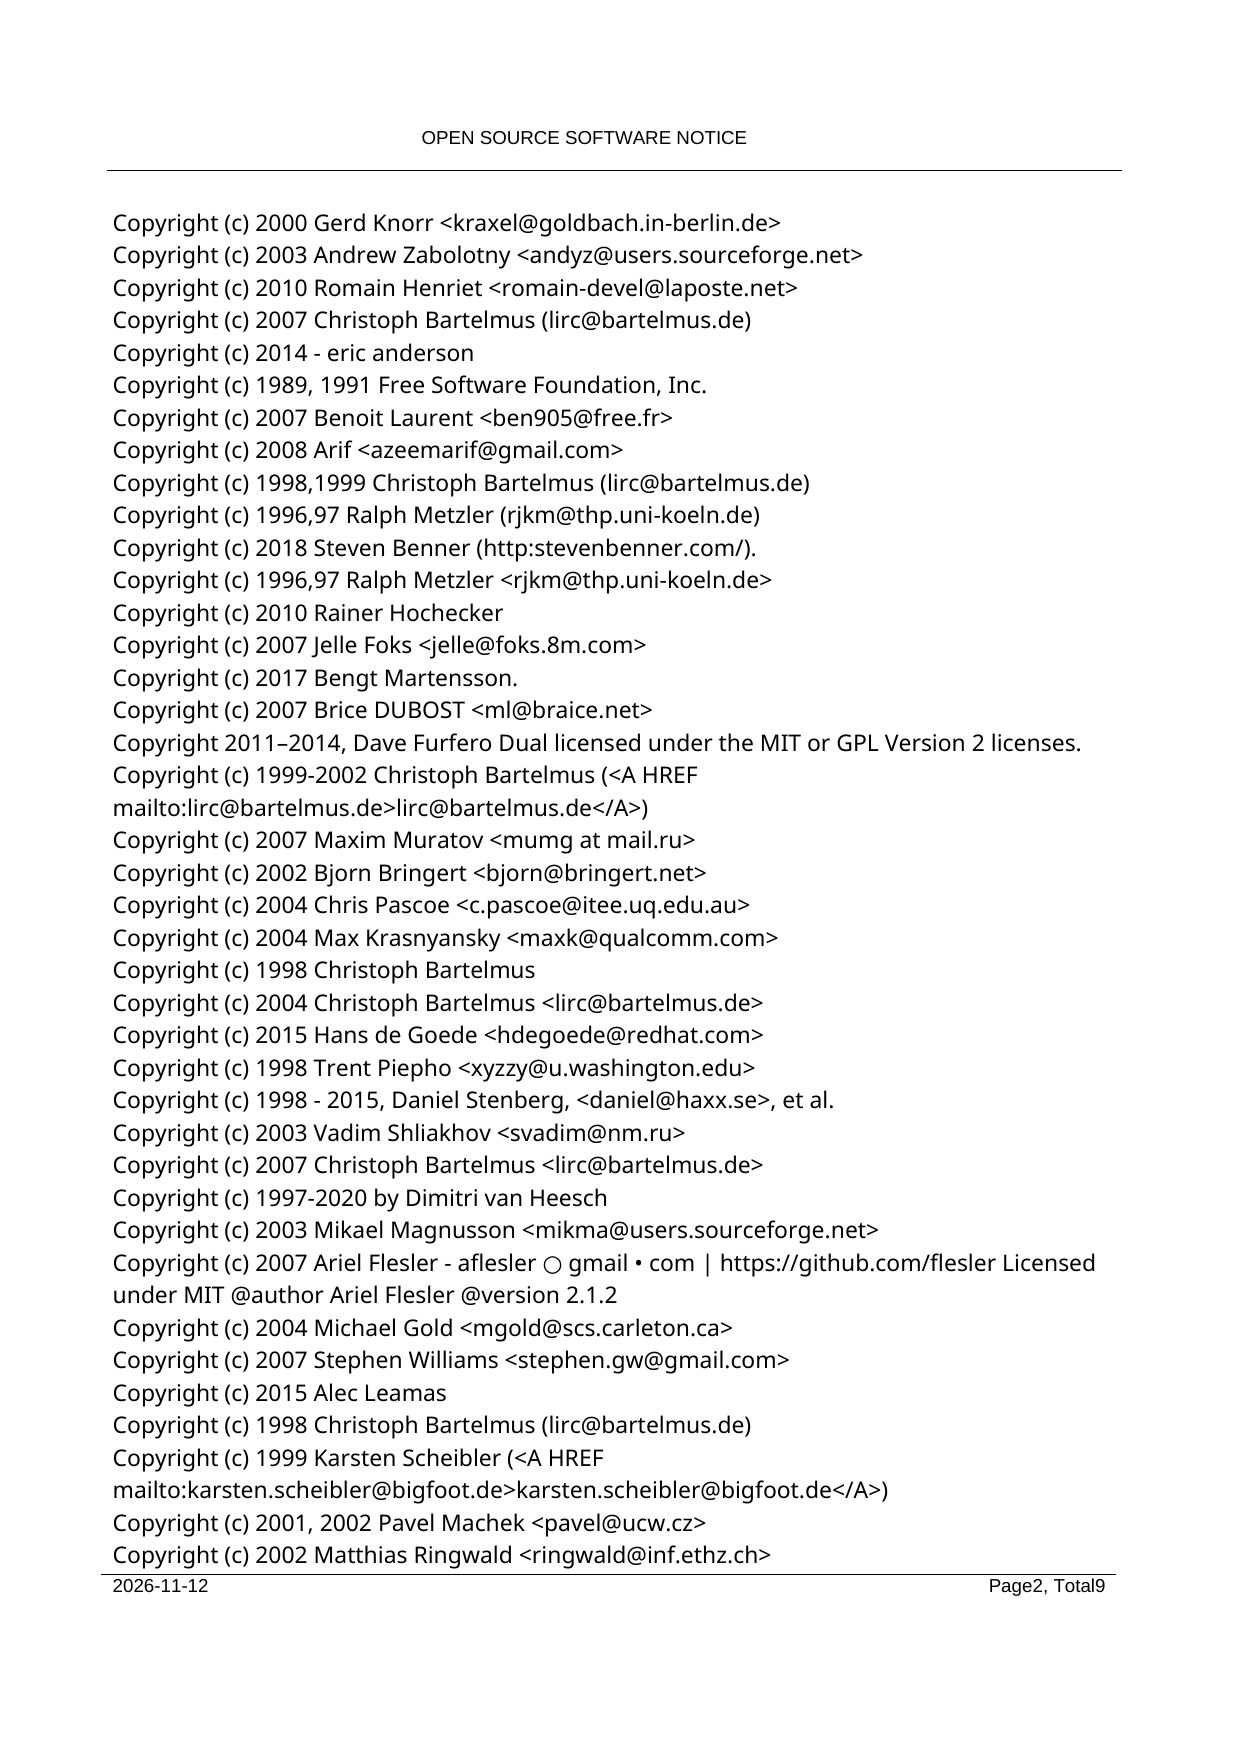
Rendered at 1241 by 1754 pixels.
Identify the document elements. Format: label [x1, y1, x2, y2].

text [112, 206, 1128, 1571]
